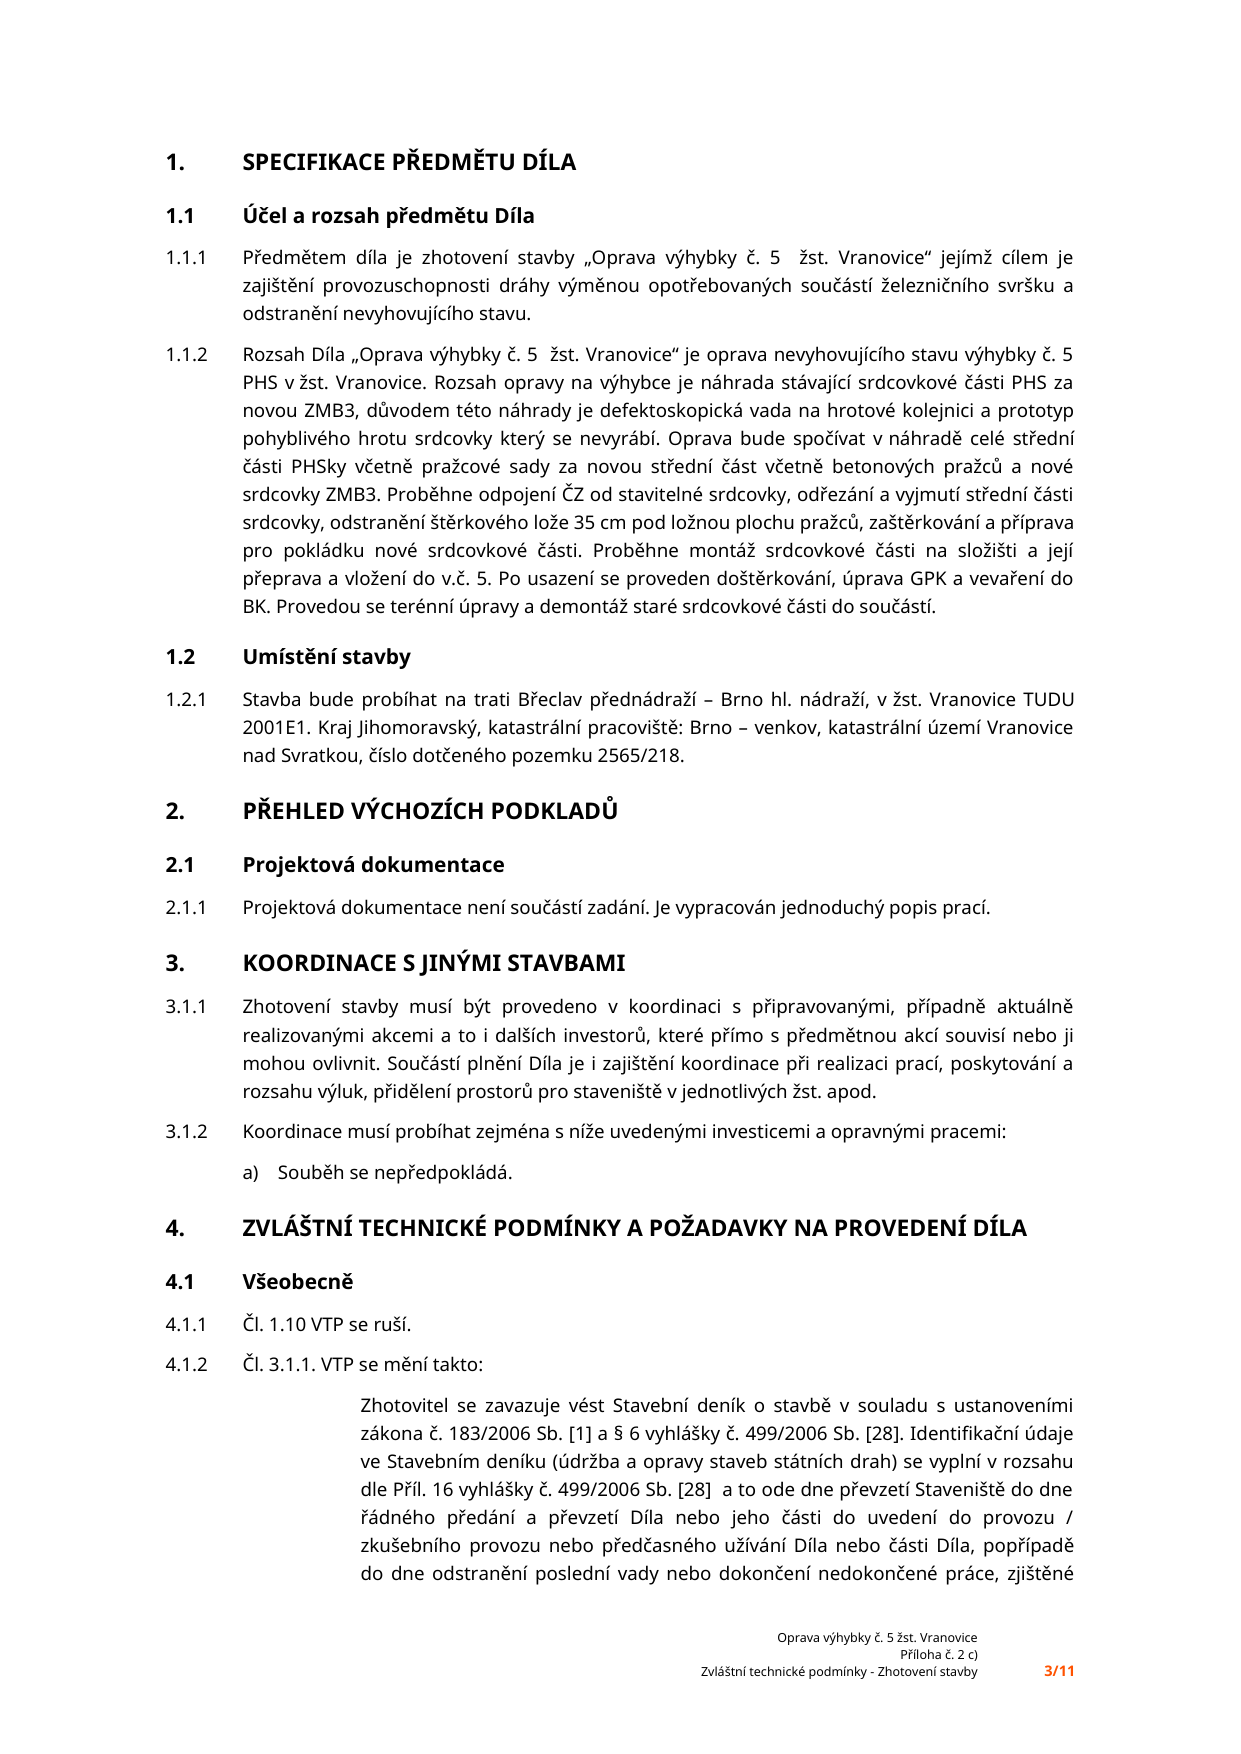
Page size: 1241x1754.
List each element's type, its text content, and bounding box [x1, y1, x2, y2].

text Zhotovení stavby musí být provedeno v koordinaci s připravovanými, případně aktuálně realizovanými akcemi a to i dalších investorů, které přímo s předmětnou akcí souvisí nebo ji mohou ovlivnit. Součástí plnění Díla je i zajištění koordinace při realizaci prací, poskytování a rozsahu výluk, přidělení prostorů pro staveniště v jednotlivých žst. apod. [165, 994, 1075, 1103]
text Čl. 1.10 VTP se ruší. [165, 1311, 1075, 1336]
text Předmětem díla je zhotovení stavby „Oprava výhybky č. 5 žst. Vranovice“ jejímž cílem je zajištění provozuschopnosti dráhy výměnou opotřebovaných součástí železničního svršku a odstranění nevyhovujícího stavu. [165, 244, 1075, 326]
text Účel a rozsah předmětu Díla [165, 201, 1075, 229]
text Stavba bude probíhat na trati Břeclav přednádraží – Brno hl. nádraží, v žst. Vranovice TUDU 2001E1. Kraj Jihomoravský, katastrální pracoviště: Brno – venkov, katastrální území Vranovice nad Svratkou, číslo dotčeného pozemku 2565/218. [165, 686, 1075, 767]
text KOORDINACE S JINÝMI STAVBAMI [165, 947, 1075, 978]
text Projektová dokumentace není součástí zadání. Je vypracován jednoduchý popis prací. [165, 894, 1075, 919]
list Souběh se nepředpokládá. [242, 1159, 1075, 1184]
text Projektová dokumentace [165, 850, 1075, 879]
text Čl. 3.1.1. VTP se mění takto: [165, 1351, 1075, 1377]
text Koordinace musí probíhat zejména s níže uvedenými investicemi a opravnými pracemi: [165, 1118, 1075, 1144]
text PŘEHLED VÝCHOZÍCH PODKLADŮ [165, 795, 1075, 826]
text Umístění stavby [165, 642, 1075, 671]
text Všeobecně [165, 1267, 1075, 1296]
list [360, 1392, 1075, 1586]
text Rozsah Díla „Oprava výhybky č. 5 žst. Vranovice“ je oprava nevyhovujícího stavu výhybky č. 5 PHS v žst. Vranovice. Rozsah opravy na výhybce je náhrada stávající srdcovkové části PHS za novou ZMB3, důvodem této náhrady je defektoskopická vada na hrotové kolejnici a prototyp pohyblivého hrotu srdcovky který se nevyrábí. Oprava bude spočívat v náhradě celé střední části PHSky včetně pražcové sady za novou střední část včetně betonových pražců a nové srdcovky ZMB3. Proběhne odpojení ČZ od stavitelné srdcovky, odřezání a vyjmutí střední části srdcovky, odstranění štěrkového lože 35 cm pod ložnou plochu pražců, zaštěrkování a příprava pro pokládku nové srdcovkové části. Proběhne montáž srdcovkové části na složišti a její přeprava a vložení do v.č. 5. Po usazení se proveden doštěrkování, úprava GPK a vevaření do BK. Provedou se terénní úpravy a demontáž staré srdcovkové části do součástí. [165, 341, 1075, 619]
text SPECIFIKACE PŘEDMĚTU DÍLA [165, 146, 1075, 177]
text ZVLÁŠTNÍ TECHNICKÉ PODMÍNKY A POŽADAVKY NA PROVEDENÍ DÍLA [165, 1212, 1075, 1243]
